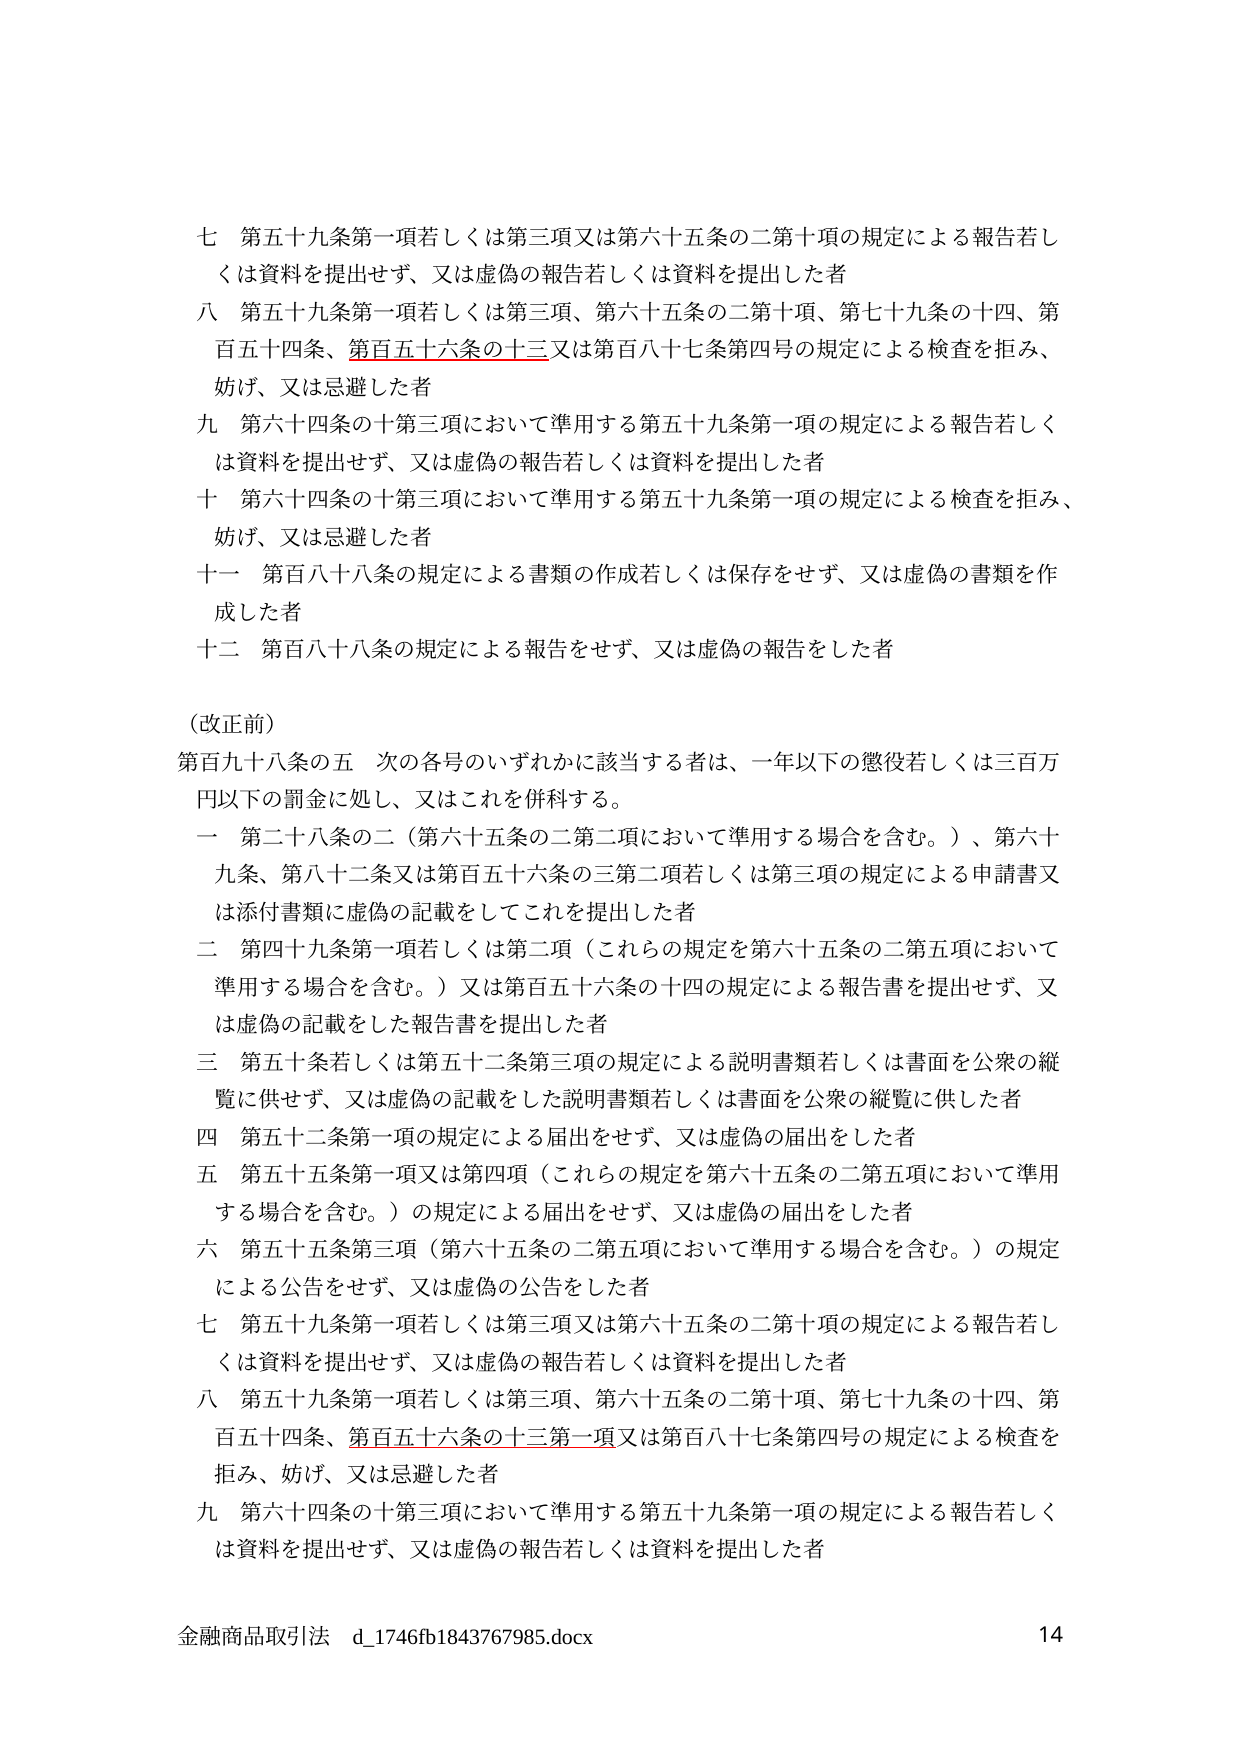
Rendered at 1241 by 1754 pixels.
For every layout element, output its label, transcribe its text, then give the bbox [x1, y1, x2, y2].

text 八 第五十九条第一項若しくは第三項、第六十五条の二第十項、第七十九条の十四、第百五十四条、第百五十六条の十三第一項又は第百八十七条第四号の規定による検査を拒み、妨げ、又は忌避した者 [196, 1379, 1063, 1492]
text 二 第四十九条第一項若しくは第二項（これらの規定を第六十五条の二第五項において準用する場合を含む。）又は第百五十六条の十四の規定による報告書を提出せず、又は虚偽の記載をした報告書を提出した者 [196, 929, 1063, 1042]
text 十一 第百八十八条の規定による書類の作成若しくは保存をせず、又は虚偽の書類を作成した者 [196, 554, 1063, 629]
text 十二 第百八十八条の規定による報告をせず、又は虚偽の報告をした者 [196, 629, 1063, 667]
text 一 第二十八条の二（第六十五条の二第二項において準用する場合を含む。）、第六十九条、第八十二条又は第百五十六条の三第二項若しくは第三項の規定による申請書又は添付書類に虚偽の記載をしてこれを提出した者 [196, 817, 1063, 929]
text 七 第五十九条第一項若しくは第三項又は第六十五条の二第十項の規定による報告若しくは資料を提出せず、又は虚偽の報告若しくは資料を提出した者 [196, 1304, 1063, 1379]
text 六 第五十五条第三項（第六十五条の二第五項において準用する場合を含む。）の規定による公告をせず、又は虚偽の公告をした者 [196, 1229, 1063, 1304]
text （改正前） [177, 704, 1063, 742]
text 十 第六十四条の十第三項において準用する第五十九条第一項の規定による検査を拒み、妨げ、又は忌避した者 [196, 479, 1063, 554]
text 九 第六十四条の十第三項において準用する第五十九条第一項の規定による報告若しくは資料を提出せず、又は虚偽の報告若しくは資料を提出した者 [196, 404, 1063, 479]
text 第百九十八条の五 次の各号のいずれかに該当する者は、一年以下の懲役若しくは三百万円以下の罰金に処し、又はこれを併科する。 [177, 742, 1063, 817]
text 五 第五十五条第一項又は第四項（これらの規定を第六十五条の二第五項において準用する場合を含む。）の規定による届出をせず、又は虚偽の届出をした者 [196, 1154, 1063, 1229]
text 九 第六十四条の十第三項において準用する第五十九条第一項の規定による報告若しくは資料を提出せず、又は虚偽の報告若しくは資料を提出した者 [196, 1492, 1063, 1567]
text 八 第五十九条第一項若しくは第三項、第六十五条の二第十項、第七十九条の十四、第百五十四条、第百五十六条の十三又は第百八十七条第四号の規定による検査を拒み、妨げ、又は忌避した者 [196, 292, 1063, 404]
text 四 第五十二条第一項の規定による届出をせず、又は虚偽の届出をした者 [196, 1117, 1063, 1154]
text 三 第五十条若しくは第五十二条第三項の規定による説明書類若しくは書面を公衆の縦覧に供せず、又は虚偽の記載をした説明書類若しくは書面を公衆の縦覧に供した者 [196, 1042, 1063, 1117]
text 七 第五十九条第一項若しくは第三項又は第六十五条の二第十項の規定による報告若しくは資料を提出せず、又は虚偽の報告若しくは資料を提出した者 [196, 217, 1063, 292]
